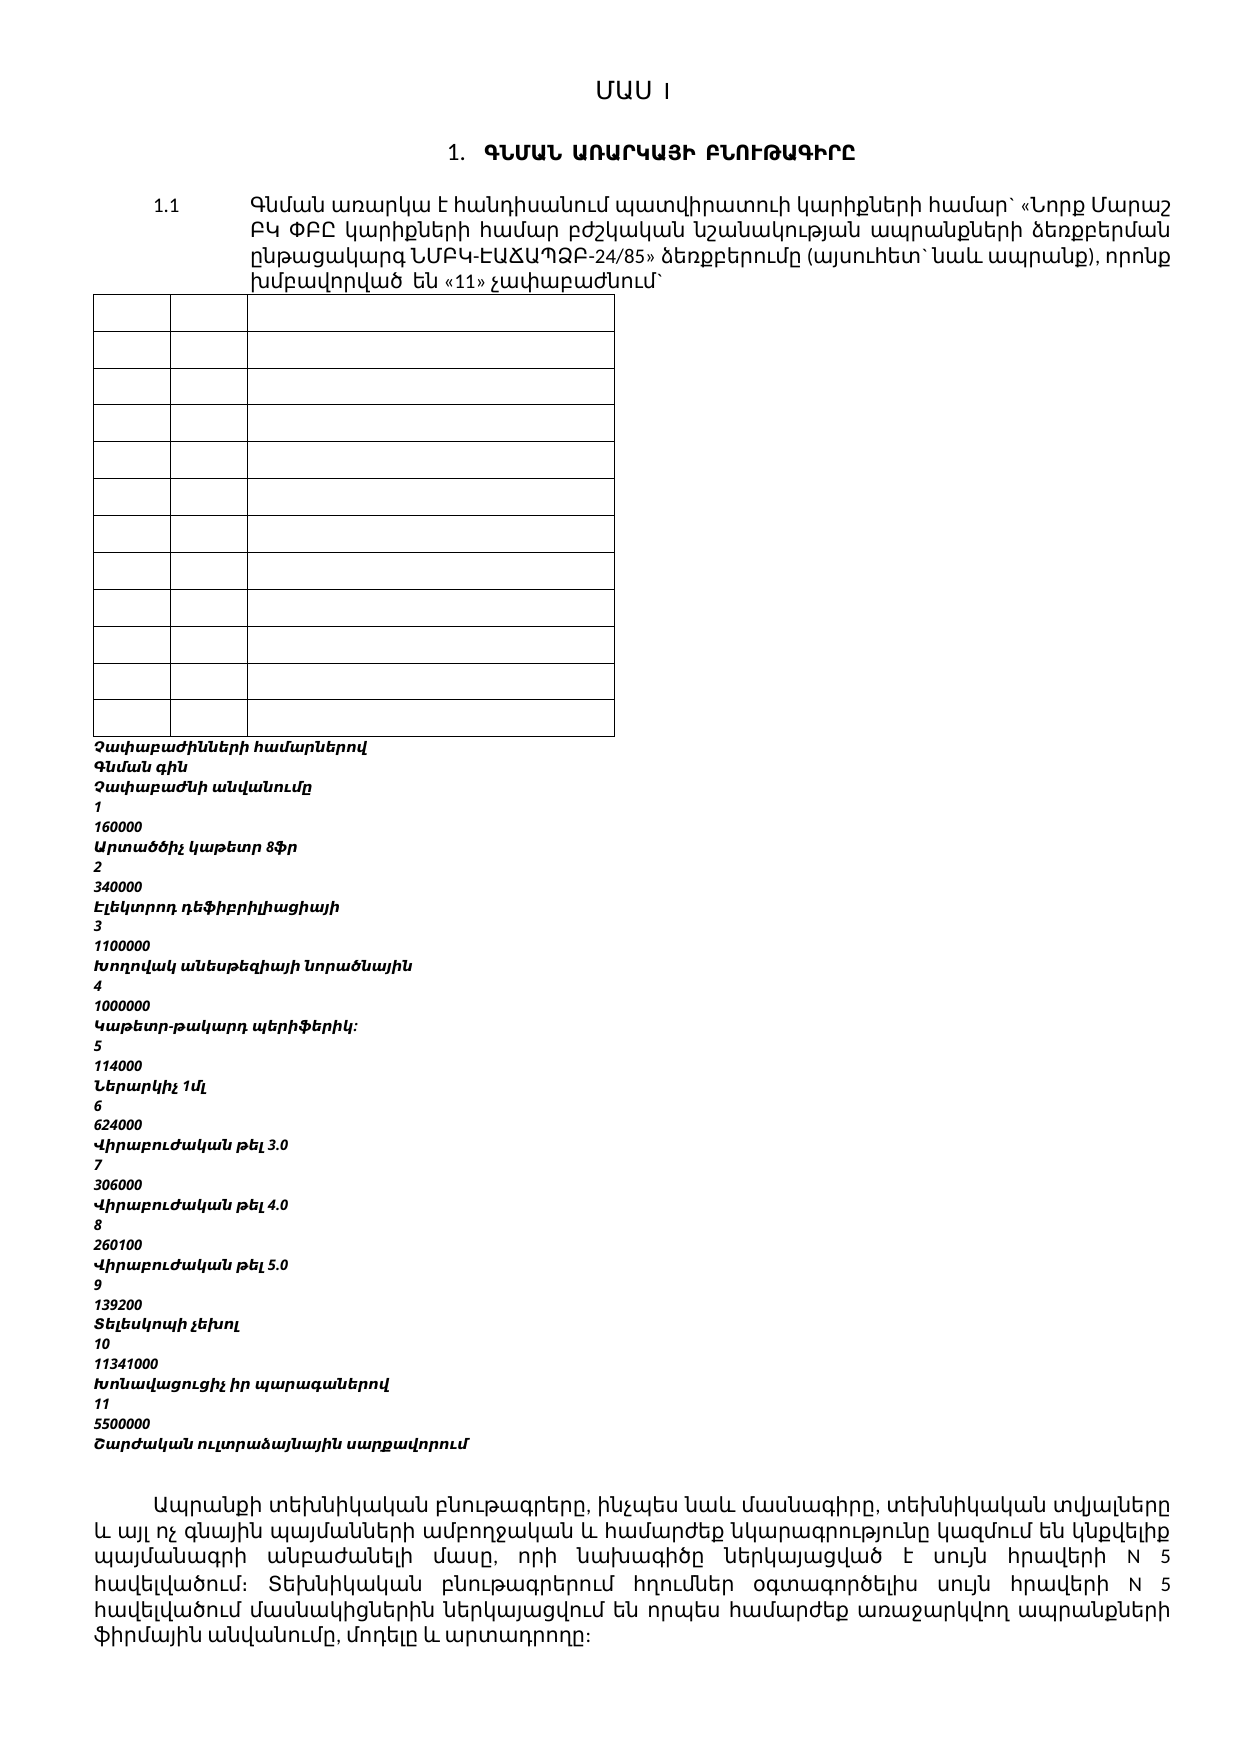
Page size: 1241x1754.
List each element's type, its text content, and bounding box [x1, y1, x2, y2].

list ԳՆՄԱՆ ԱՌԱՐԿԱՅԻ ԲՆՈՒԹԱԳԻՐԸ [131, 136, 1171, 167]
subtitle Գնման առարկա է հանդիսանում պատվիրատուի կարիքների համար` «Նորք Մարաշ ԲԿ ՓԲԸ կարիքների համար բժշկական նշանակության ապրանքների ձեռքբերման ընթացակարգ ՆՄԲԿ-ԷԱՃԱՊՁԲ-24/85» ձեռքբերումը (այսուհետ` նաև ապրանք), որոնք խմբավորված են «11» չափաբաժնում` [153, 192, 1171, 294]
text Ապրանքի տեխնիկական բնութագրերը, ինչպես նաև մասնագիրը, տեխնիկական տվյալները և այլ ոչ գնային պայմանների ամբողջական և համարժեք նկարագրությունը կազմում են կնքվելիք պայմանագրի անբաժանելի մասը, որի նախագիծը ներկայացված է սույն հրավերի N 5 հավելվածում։ Տեխնիկական բնութագրերում հղումներ օգտագործելիս սույն հրավերի N 5 հավելվածում մասնակիցներին ներկայացվում են որպես համարժեք առաջարկվող ապրանքների ֆիրմային անվանումը, մոդելը և արտադրողը: [94, 1492, 1171, 1648]
text ՄԱՍ I [94, 75, 1171, 106]
